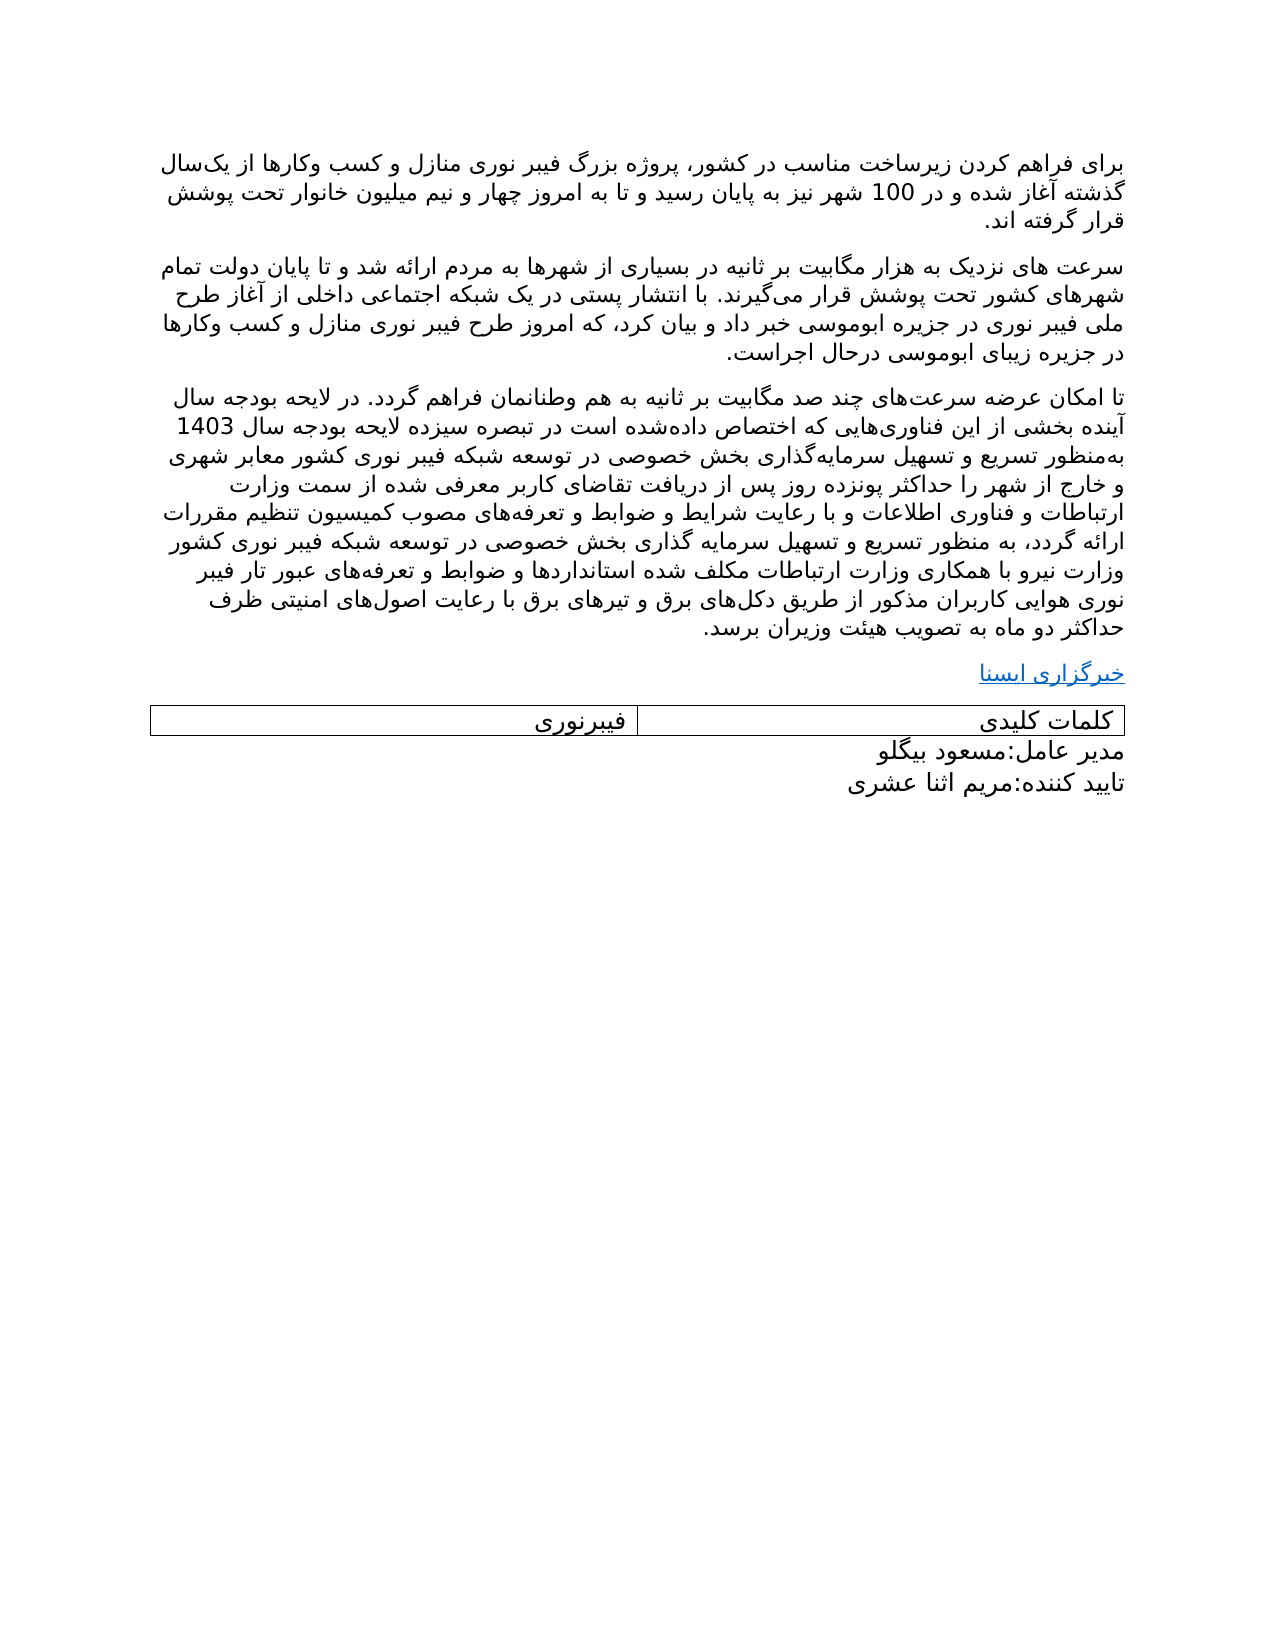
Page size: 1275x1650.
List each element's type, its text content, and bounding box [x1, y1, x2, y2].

text مدیر عامل:مسعود بیگلو تایید کننده:مریم اثنا عشری [150, 736, 1125, 797]
text تا امکان عرضه سرعت‌های چند صد مگابیت بر ثانیه به هم ‌وطنانمان فراهم گردد. در لایحه بودجه سال آینده بخشی از این فناوری‌هایی که اختصاص داده‌شده است در تبصره سیزده لایحه بودجه سال 1403 به‌منظور تسریع و تسهیل سرمایه‌گذاری بخش خصوصی در توسعه شبکه فیبر نوری کشور معابر شهری و خارج از شهر را حداکثر پونزده روز پس‌ از دریافت تقاضای کاربر معرفی شده از سمت وزارت ارتباطات و فناوری اطلاعات و با رعایت شرایط و ضوابط و تعرفه‌های مصوب کمیسیون تنظیم مقررات ارائه گردد، به‌ منظور تسریع و تسهیل سرمایه ‌گذاری بخش خصوصی در توسعه شبکه فیبر نوری کشور وزارت نیرو با همکاری وزارت ارتباطات مکلف شده استانداردها و ضوابط و تعرفه‌های عبور تار فیبر نوری هوایی کاربران مذکور از طریق دکل‌های برق و تیرهای برق با رعایت اصول‌های امنیتی ظرف حداکثر دو ماه به تصویب هیئت وزیران برسد. [150, 384, 1125, 641]
text برای فراهم کردن زیرساخت مناسب در کشور، پروژه بزرگ فیبر نوری منازل و کسب‌ وکارها از یک‌سال گذشته آغاز شده و در 100 شهر نیز به پایان رسید و تا به امروز چهار و نیم میلیون خانوار تحت پوشش قرار گرفته اند. [150, 150, 1125, 234]
table_header فیبرنوری [151, 706, 637, 735]
text خبرگزاری ایسنا [150, 660, 1125, 686]
text سرعت های نزدیک به هزار مگابیت بر ثانیه در بسیاری از شهرها به مردم ارائه شد و تا پایان دولت تمام شهرهای کشور تحت پوشش قرار می‌گیرند. با انتشار پستی در یک شبکه اجتماعی داخلی از آغاز طرح ملی فیبر نوری در جزیره ابوموسی خبر داد و بیان کرد، که امروز طرح فیبر نوری منازل و کسب ‌وکارها در جزیره زیبای ابوموسی درحال اجراست. [150, 253, 1125, 366]
table_header کلمات کلیدی [638, 706, 1124, 735]
